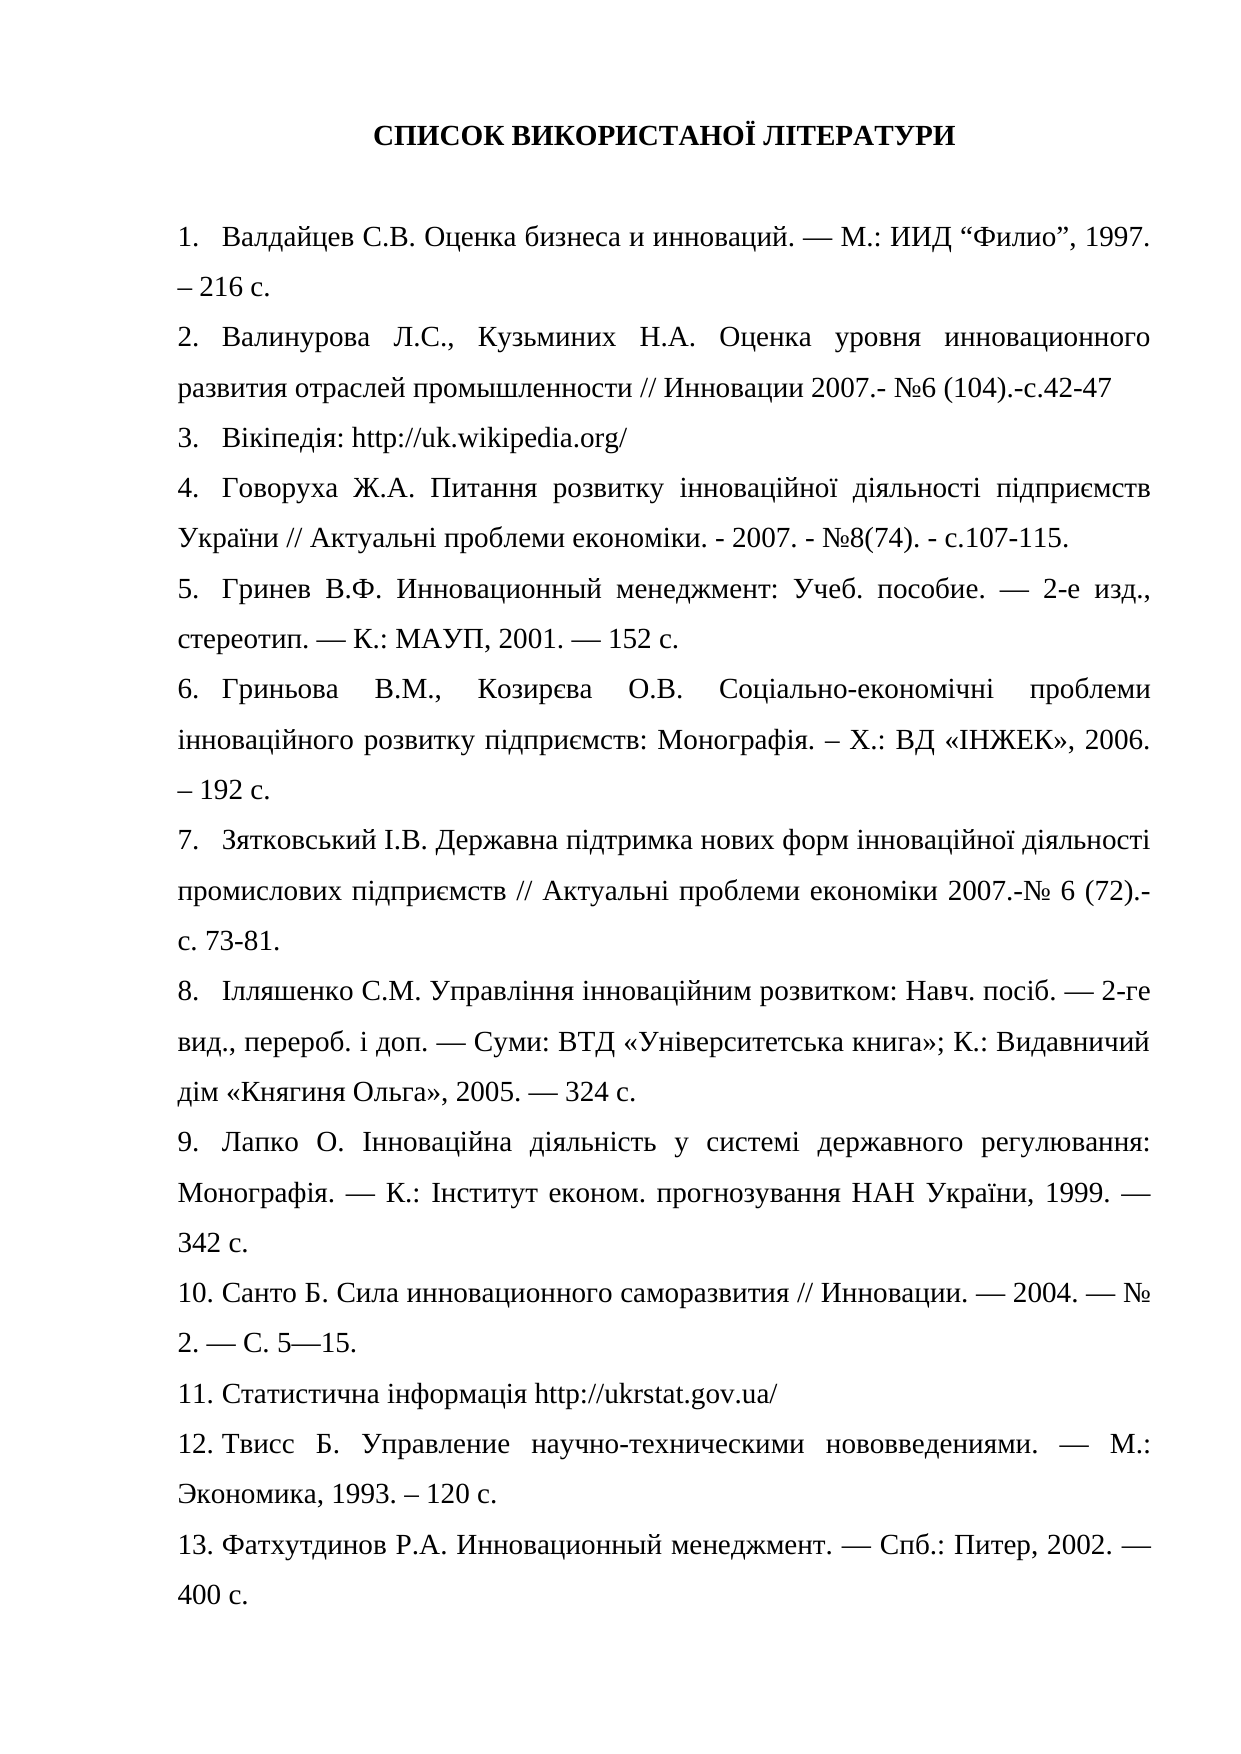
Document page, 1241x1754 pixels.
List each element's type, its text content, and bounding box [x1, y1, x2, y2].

list Санто Б. Сила инновационного саморазвития // Инновации. — 2004. — № 2. — С. 5—15. [177, 1275, 1152, 1359]
list Гриньова В.М., Козирєва О.В. Соціально-економічні проблеми інноваційного розвитку підприємств: Монографія. – Х.: ВД «ІНЖЕК», 2006. – 192 с. [177, 672, 1152, 806]
list Фатхутдинов Р.А. Инновационный менеджмент. — Спб.: Питер, 2002. — 400 с. [177, 1527, 1152, 1611]
list Гринев В.Ф. Инновационный менеджмент: Учеб. пособие. — 2-е изд., стереотип. — К.: МАУП, 2001. — 152 с. [177, 571, 1152, 655]
list Лапко О. Інноваційна діяльність у системі державного регулювання: Монографія. — К.: Інститут економ. прогнозування НАН України, 1999. — 342 с. [177, 1124, 1152, 1258]
list Твисс Б. Управление научно-техническими нововведениями. — М.: Экономика, 1993. – 120 c. [177, 1426, 1152, 1510]
text СПИСОК ВИКОРИСТАНОЇ ЛІТЕРАТУРИ [177, 118, 1152, 152]
list Валинурова Л.С., Кузьминих Н.А. Оценка уровня инновационного развития отраслей промышленности // Инновации 2007.- №6 (104).-с.42-47 [177, 319, 1152, 403]
list Зятковський І.В. Державна підтримка нових форм інноваційної діяльності промислових підприємств // Актуальні проблеми економіки 2007.-№ 6 (72).- с. 73-81. [177, 822, 1152, 957]
list Говоруха Ж.А. Питання розвитку інноваційної діяльності підприємств України // Актуальні проблеми економіки. - 2007. - №8(74). - с.107-115. [177, 470, 1152, 554]
list Вікіпедія: http://uk.wikipedia.org/ [177, 420, 1152, 453]
list Ілляшенко С.М. Управління інноваційним розвитком: Навч. посіб. — 2-ге вид., перероб. і доп. — Суми: ВТД «Університетська книга»; К.: Видавничий дім «Княгиня Ольга», 2005. — 324 с. [177, 973, 1152, 1108]
list Статистична інформація http://ukrstat.gov.ua/ [177, 1376, 1152, 1409]
list Валдайцев С.В. Оценка бизнеса и инноваций. — М.: ИИД “Филио”, 1997. – 216 c. [177, 219, 1152, 303]
